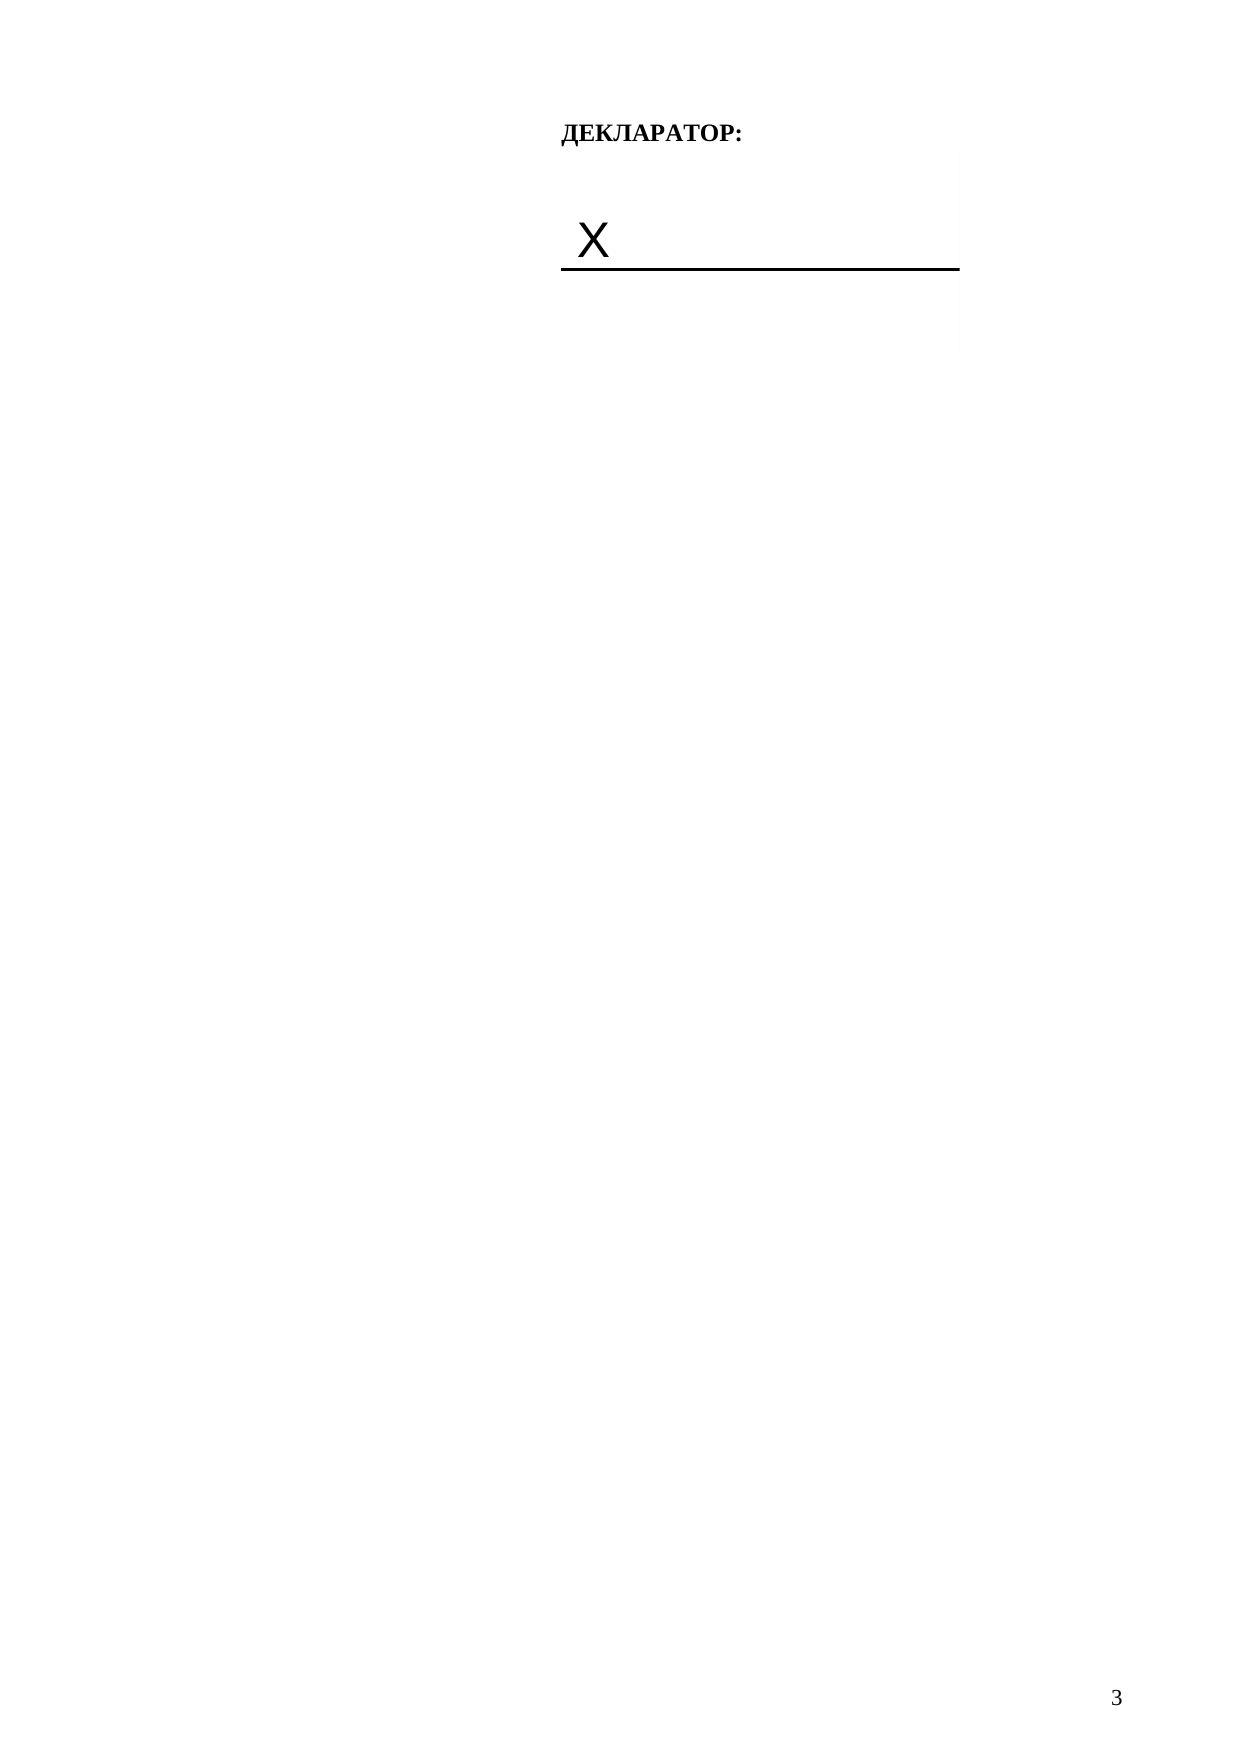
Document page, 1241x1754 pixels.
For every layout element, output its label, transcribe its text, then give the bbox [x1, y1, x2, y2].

text ДЕКЛАРАТОР: [561, 118, 1122, 351]
